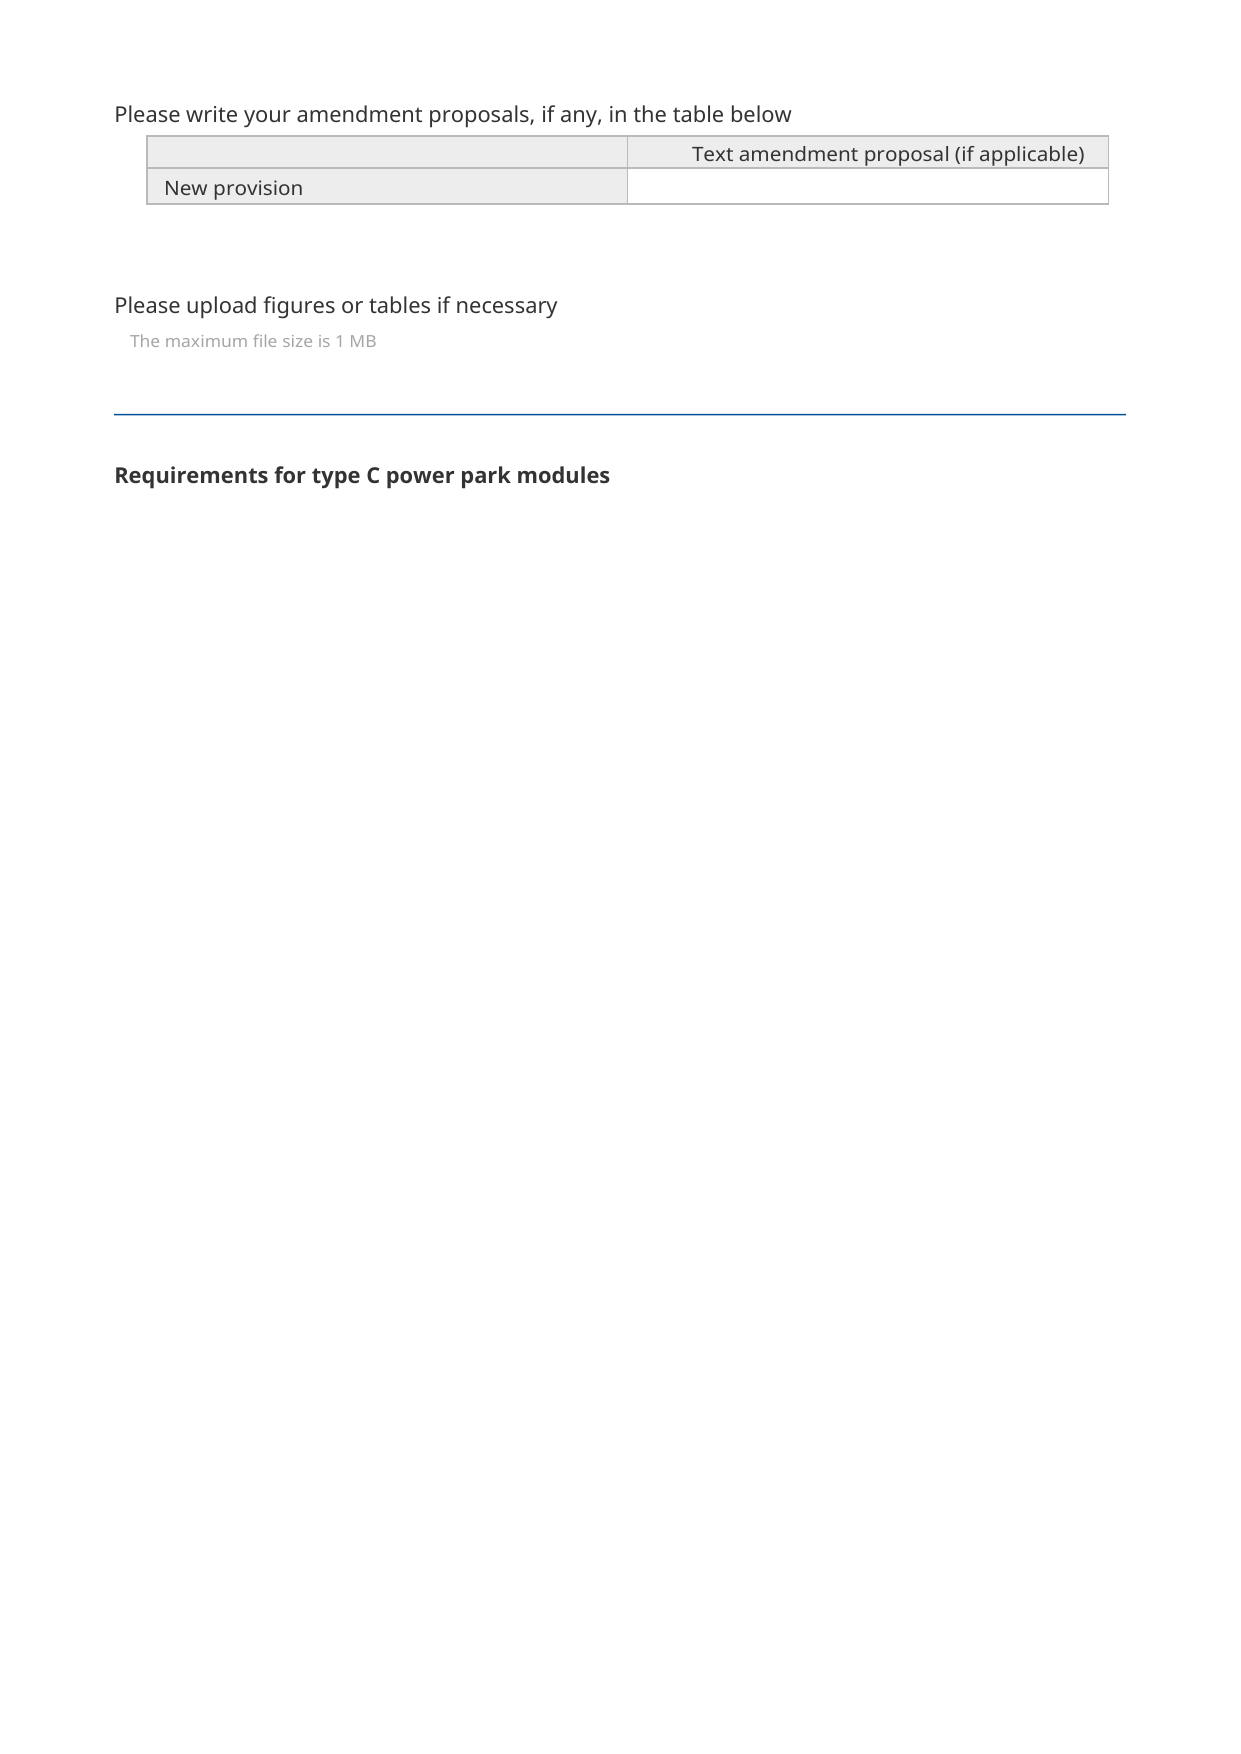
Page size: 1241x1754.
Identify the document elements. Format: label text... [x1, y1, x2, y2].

text Requirements for type C power park modules [114, 460, 1176, 490]
text Please upload figures or tables if necessary [114, 290, 1176, 320]
table_header [148, 137, 627, 167]
table_header Text amendment proposal (if applicable) [628, 137, 1108, 167]
table_cell New provision [148, 169, 627, 203]
table_cell [628, 169, 1108, 203]
text The maximum file size is 1 MB [130, 330, 1176, 353]
text Please write your amendment proposals, if any, in the table below [114, 99, 1176, 129]
